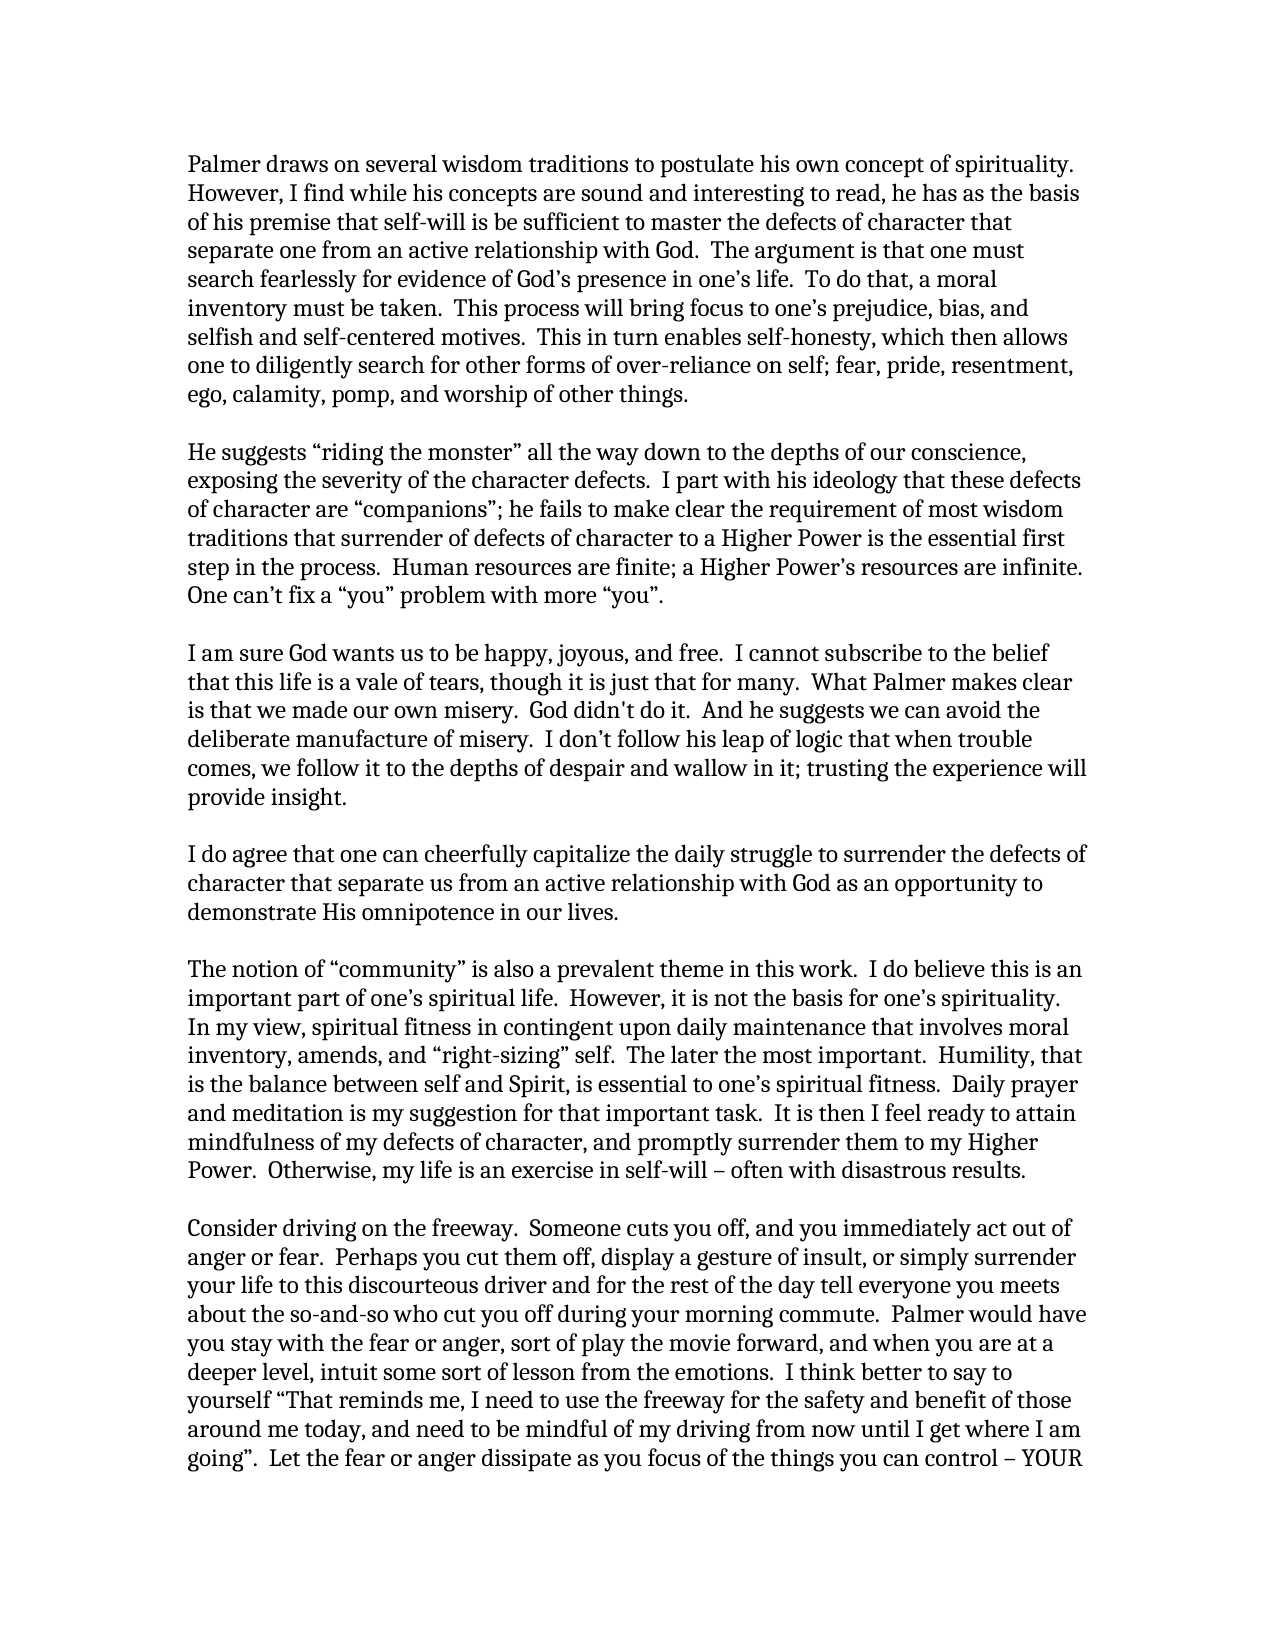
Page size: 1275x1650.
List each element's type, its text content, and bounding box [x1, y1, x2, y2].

text I do agree that one can cheerfully capitalize the daily struggle to surrender the defects of character that separate us from an active relationship with God as an opportunity to demonstrate His omnipotence in our lives. [187, 840, 1087, 926]
text The notion of “community” is also a prevalent theme in this work. I do believe this is an important part of one’s spiritual life. However, it is not the basis for one’s spirituality. In my view, spiritual fitness in contingent upon daily maintenance that involves moral inventory, amends, and “right-sizing” self. The later the most important. Humility, that is the balance between self and Spirit, is essential to one’s spiritual fitness. Daily prayer and meditation is my suggestion for that important task. It is then I feel ready to attain mindfulness of my defects of character, and promptly surrender them to my Higher Power. Otherwise, my life is an exercise in self-will – often with disastrous results. [187, 955, 1087, 1185]
text I am sure God wants us to be happy, joyous, and free. I cannot subscribe to the belief that this life is a vale of tears, though it is just that for many. What Palmer makes clear is that we made our own misery. God didn't do it. And he suggests we can avoid the deliberate manufacture of misery. I don’t follow his leap of logic that when trouble comes, we follow it to the depths of despair and wallow in it; trusting the experience will provide insight. [187, 639, 1087, 811]
text Palmer draws on several wisdom traditions to postulate his own concept of spirituality. However, I find while his concepts are sound and interesting to read, he has as the basis of his premise that self-will is be sufficient to master the defects of character that separate one from an active relationship with God. The argument is that one must search fearlessly for evidence of God’s presence in one’s life. To do that, a moral inventory must be taken. This process will bring focus to one’s prejudice, bias, and selfish and self-centered motives. This in turn enables self-honesty, which then allows one to diligently search for other forms of over-reliance on self; fear, pride, resentment, ego, calamity, pomp, and worship of other things. [187, 150, 1087, 409]
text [187, 1214, 1087, 1472]
text He suggests “riding the monster” all the way down to the depths of our conscience, exposing the severity of the character defects. I part with his ideology that these defects of character are “companions”; he fails to make clear the requirement of most wisdom traditions that surrender of defects of character to a Higher Power is the essential first step in the process. Human resources are finite; a Higher Power’s resources are infinite. One can’t fix a “you” problem with more “you”. [187, 437, 1087, 610]
